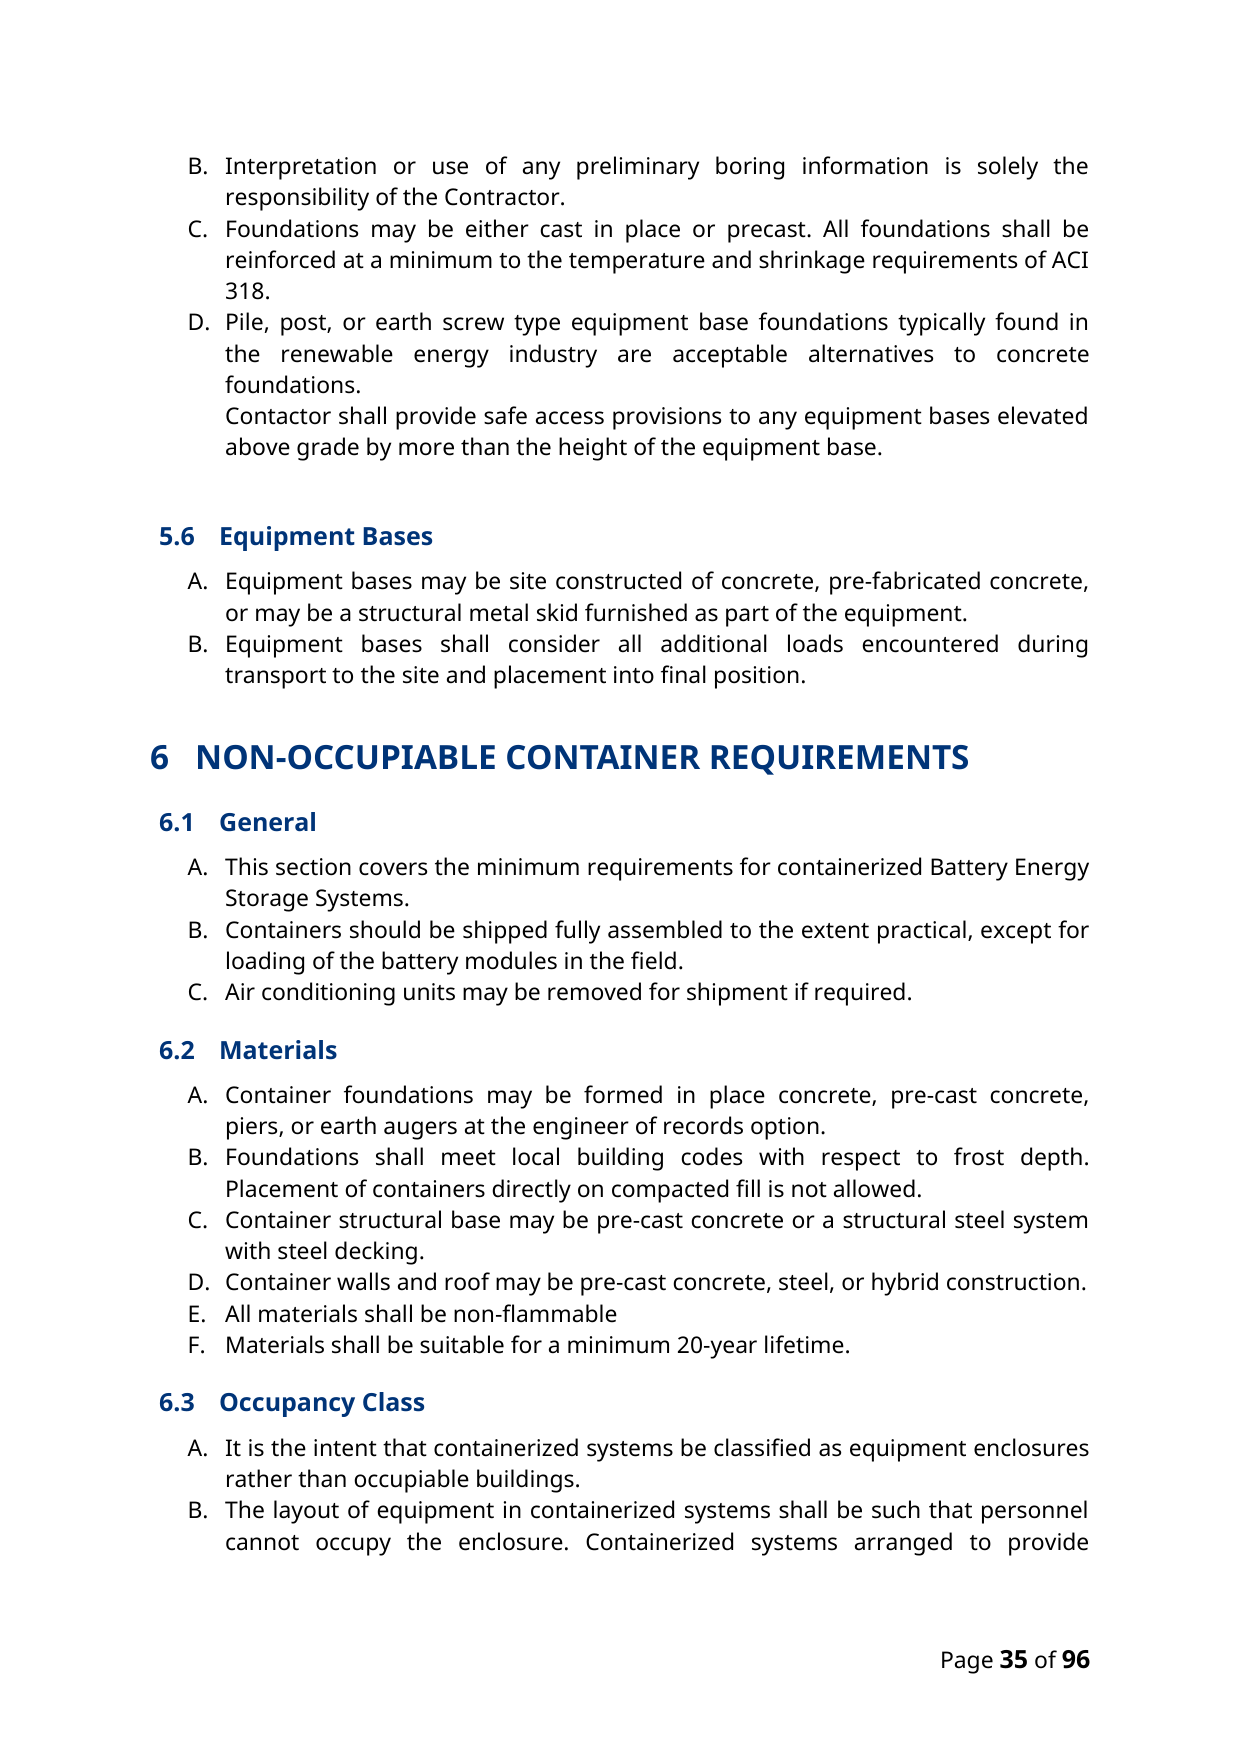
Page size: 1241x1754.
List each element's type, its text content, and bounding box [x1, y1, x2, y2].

list Equipment bases shall consider all additional loads encountered during transport to the site and placement into final position. [187, 628, 1090, 690]
list Materials shall be suitable for a minimum 20-year lifetime. [187, 1329, 1090, 1360]
list Container structural base may be pre-cast concrete or a structural steel system with steel decking. [187, 1204, 1090, 1266]
subtitle General [159, 804, 1090, 838]
list Equipment bases may be site constructed of concrete, pre-fabricated concrete, or may be a structural metal skid furnished as part of the equipment. [187, 565, 1090, 628]
list Container walls and roof may be pre-cast concrete, steel, or hybrid construction. [187, 1266, 1090, 1298]
subtitle Equipment Bases [159, 519, 1090, 553]
list Foundations may be either cast in place or precast. All foundations shall be reinforced at a minimum to the temperature and shrinkage requirements of ACI 318. [187, 212, 1090, 306]
list Foundations shall meet local building codes with respect to frost depth. Placement of containers directly on compacted fill is not allowed. [187, 1141, 1090, 1204]
list This section covers the minimum requirements for containerized Battery Energy Storage Systems. [187, 851, 1090, 913]
list All materials shall be non-flammable [187, 1298, 1090, 1329]
subtitle Occupancy Class [159, 1385, 1090, 1419]
text Contactor shall provide safe access provisions to any equipment bases elevated above grade by more than the height of the equipment base. [225, 400, 1090, 462]
list It is the intent that containerized systems be classified as equipment enclosures rather than occupiable buildings. [187, 1432, 1090, 1494]
list Pile, post, or earth screw type equipment base foundations typically found in the renewable energy industry are acceptable alternatives to concrete foundations. [187, 306, 1090, 400]
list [187, 1494, 1090, 1557]
subtitle Materials [159, 1032, 1090, 1066]
list Containers should be shipped fully assembled to the extent practical, except for loading of the battery modules in the field. [187, 913, 1090, 976]
list Air conditioning units may be removed for shipment if required. [187, 976, 1090, 1007]
subtitle NON-OCCUPIABLE CONTAINER REQUIREMENTS [150, 734, 1090, 779]
list Container foundations may be formed in place concrete, pre-cast concrete, piers, or earth augers at the engineer of records option. [187, 1079, 1090, 1141]
list Interpretation or use of any preliminary boring information is solely the responsibility of the Contractor. [187, 150, 1090, 212]
